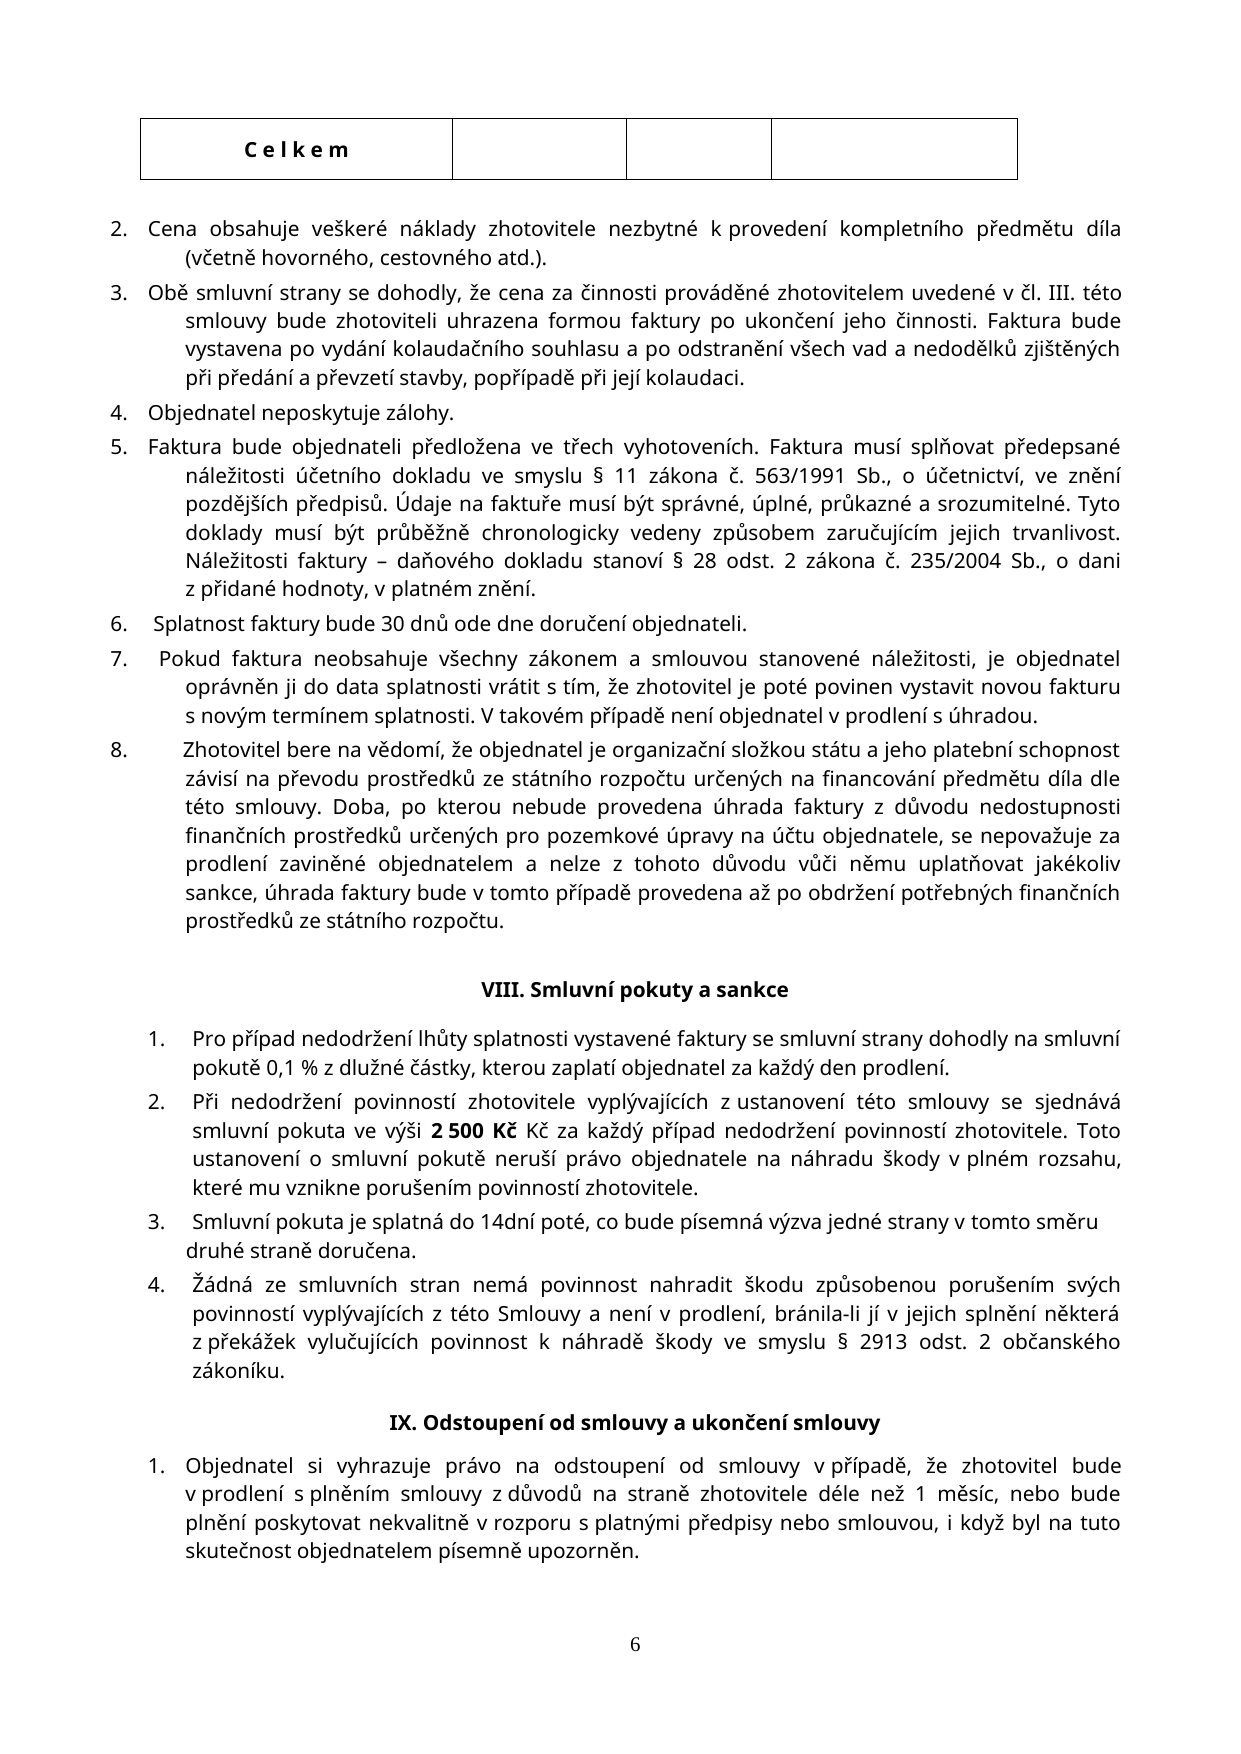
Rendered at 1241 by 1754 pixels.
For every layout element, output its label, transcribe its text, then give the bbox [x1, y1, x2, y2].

list Pro případ nedodržení lhůty splatnosti vystavené faktury se smluvní strany dohodly na smluvní pokutě 0,1 % z dlužné částky, kterou zaplatí objednatel za každý den prodlení. [148, 1024, 1122, 1081]
table_cell [453, 119, 626, 179]
table_cell [627, 119, 771, 179]
list Smluvní pokuta je splatná do 14dní poté, co bude písemná výzva jedné strany v tomto směru [148, 1207, 1122, 1236]
list Obě smluvní strany se dohodly, že cena za činnosti prováděné zhotovitelem uvedené v čl. III. této smlouvy bude zhotoviteli uhrazena formou faktury po ukončení jeho činnosti. Faktura bude vystavena po vydání kolaudačního souhlasu a po odstranění všech vad a nedodělků zjištěných při předání a převzetí stavby, popřípadě při její kolaudaci. [110, 278, 1122, 391]
list Pokud faktura neobsahuje všechny zákonem a smlouvou stanovené náležitosti, je objednatel oprávněn ji do data splatnosti vrátit s tím, že zhotovitel je poté povinen vystavit novou fakturu s novým termínem splatnosti. V takovém případě není objednatel v prodlení s úhradou. [110, 644, 1122, 729]
table_cell [772, 119, 1017, 179]
subtitle VIII. Smluvní pokuty a sankce [148, 975, 1122, 1004]
list Cena obsahuje veškeré náklady zhotovitele nezbytné k provedení kompletního předmětu díla (včetně hovorného, cestovného atd.). [110, 214, 1122, 271]
list Splatnost faktury bude 30 dnů ode dne doručení objednateli. [110, 609, 1122, 638]
table_cell C e l k e m [141, 119, 452, 179]
list Objednatel neposkytuje zálohy. [110, 398, 1122, 426]
text druhé straně doručena. [148, 1236, 1122, 1264]
list Při nedodržení povinností zhotovitele vyplývajících z ustanovení této smlouvy se sjednává smluvní pokuta ve výši 2 500 Kč Kč za každý případ nedodržení povinností zhotovitele. Toto ustanovení o smluvní pokutě neruší právo objednatele na náhradu škody v plném rozsahu, které mu vznikne porušením povinností zhotovitele. [148, 1087, 1122, 1201]
list Zhotovitel bere na vědomí, že objednatel je organizační složkou státu a jeho platební schopnost závisí na převodu prostředků ze státního rozpočtu určených na financování předmětu díla dle této smlouvy. Doba, po kterou nebude provedena úhrada faktury z důvodu nedostupnosti finančních prostředků určených pro pozemkové úpravy na účtu objednatele, se nepovažuje za prodlení zaviněné objednatelem a nelze z tohoto důvodu vůči němu uplatňovat jakékoliv sankce, úhrada faktury bude v tomto případě provedena až po obdržení potřebných finančních prostředků ze státního rozpočtu. [110, 735, 1122, 934]
subtitle IX. Odstoupení od smlouvy a ukončení smlouvy [148, 1408, 1122, 1437]
list Objednatel si vyhrazuje právo na odstoupení od smlouvy v případě, že zhotovitel bude v prodlení s plněním smlouvy z důvodů na straně zhotovitele déle než 1 měsíc, nebo bude plnění poskytovat nekvalitně v rozporu s platnými předpisy nebo smlouvou, i když byl na tuto skutečnost objednatelem písemně upozorněn. [148, 1451, 1122, 1565]
list Žádná ze smluvních stran nemá povinnost nahradit škodu způsobenou porušením svých povinností vyplývajících z této Smlouvy a není v prodlení, bránila-li jí v jejich splnění některá z překážek vylučujících povinnost k náhradě škody ve smyslu § 2913 odst. 2 občanského zákoníku. [148, 1271, 1122, 1384]
list Faktura bude objednateli předložena ve třech vyhotoveních. Faktura musí splňovat předepsané náležitosti účetního dokladu ve smyslu § 11 zákona č. 563/1991 Sb., o účetnictví, ve znění pozdějších předpisů. Údaje na faktuře musí být správné, úplné, průkazné a srozumitelné. Tyto doklady musí být průběžně chronologicky vedeny způsobem zaručujícím jejich trvanlivost. Náležitosti faktury – daňového dokladu stanoví § 28 odst. 2 zákona č. 235/2004 Sb., o dani z přidané hodnoty, v platném znění. [110, 432, 1122, 603]
